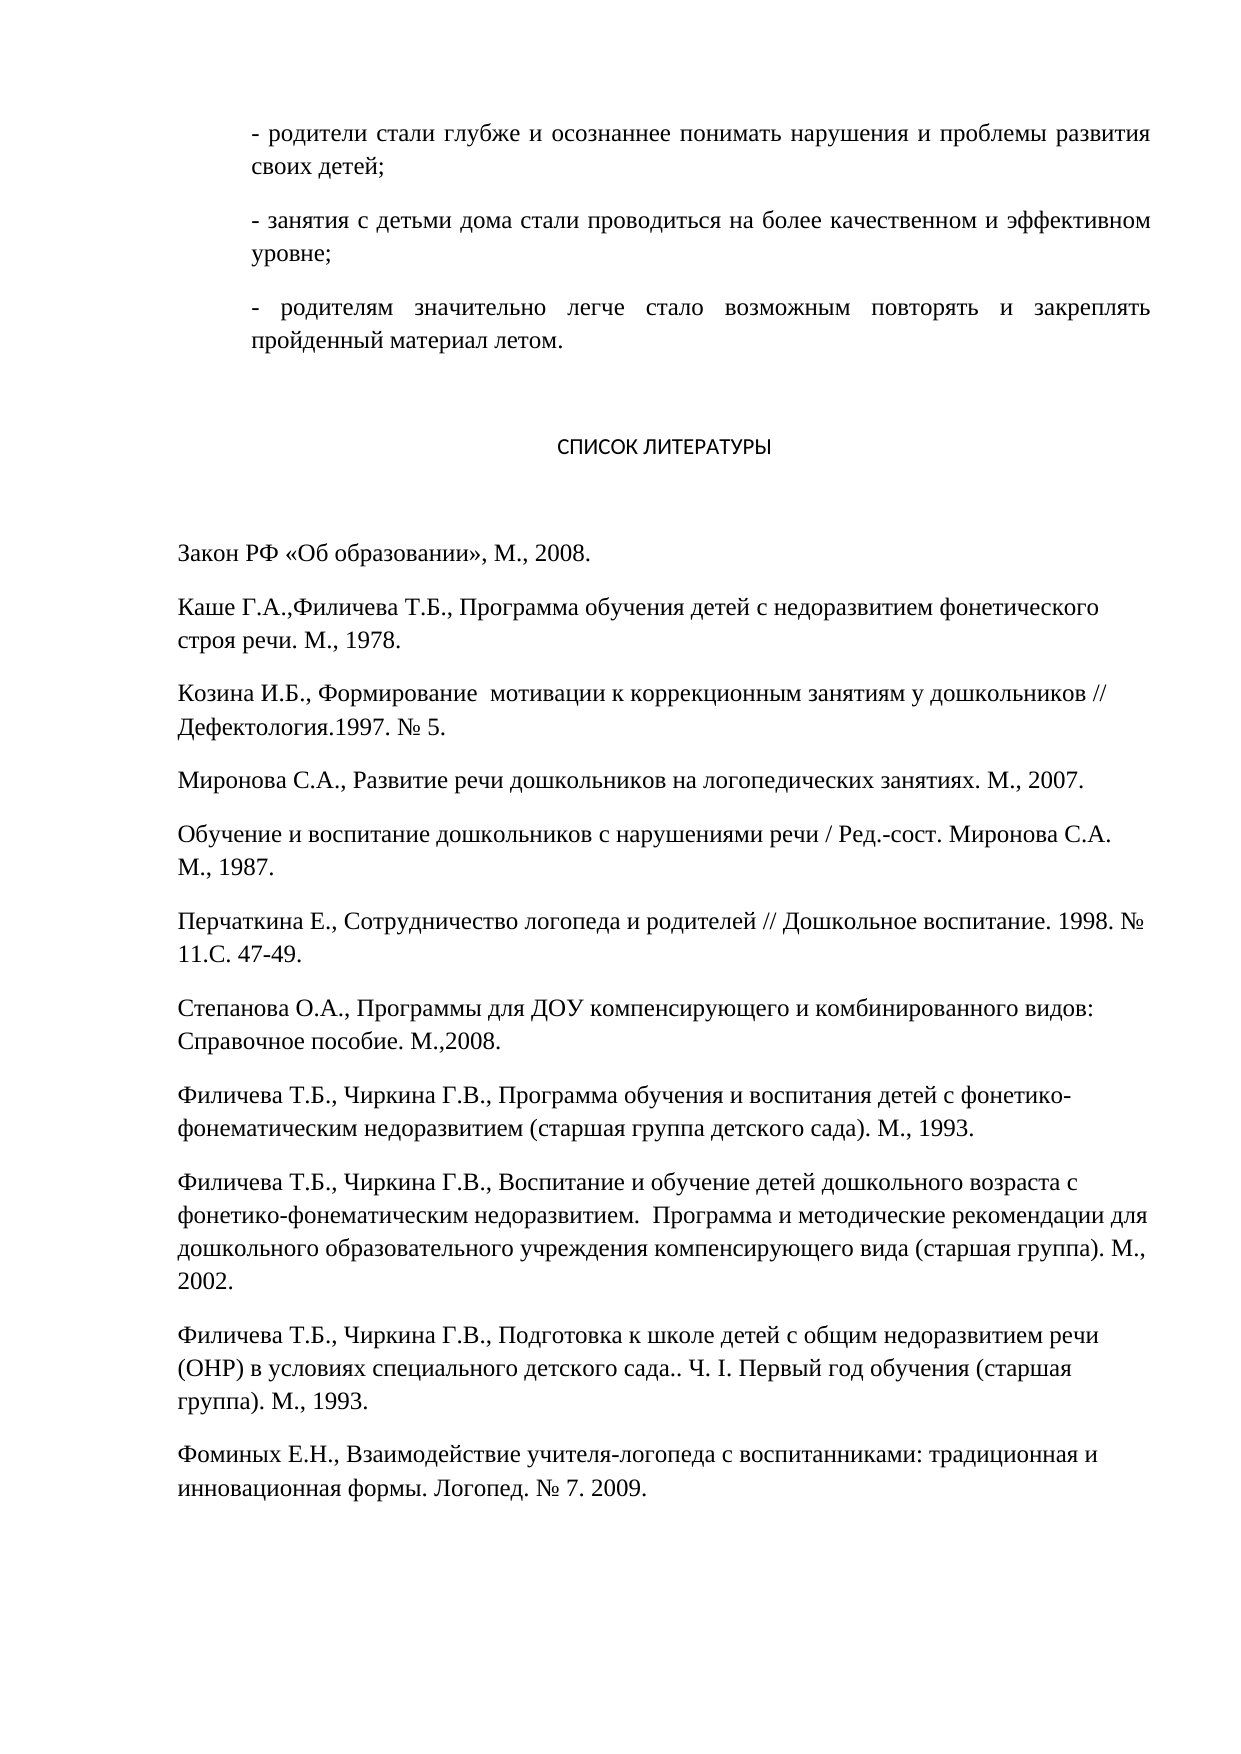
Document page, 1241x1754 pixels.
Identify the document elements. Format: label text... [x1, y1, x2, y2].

text Закон РФ «Об образовании», М., 2008. [177, 538, 1152, 567]
text Филичева Т.Б., Чиркина Г.В., Подготовка к школе детей с общим недоразвитием речи (ОНР) в условиях специального детского сада.. Ч. I. Первый год обучения (старшая группа). М., 1993. [177, 1320, 1152, 1414]
text - родители стали глубже и осознаннее понимать нарушения и проблемы развития своих детей; [251, 118, 1152, 180]
text Фоминых Е.Н., Взаимодействие учителя-логопеда с воспитанниками: традиционная и инновационная формы. Логопед. № 7. 2009. [177, 1439, 1152, 1501]
text Степанова О.А., Программы для ДОУ компенсирующего и комбинированного видов: Справочное пособие. М.,2008. [177, 993, 1152, 1055]
text Козина И.Б., Формирование мотивации к коррекционным занятиям у дошкольников // Дефектология.1997. № 5. [177, 678, 1152, 740]
text Филичева Т.Б., Чиркина Г.В., Программа обучения и воспитания детей с фонетико-фонематическим недоразвитием (старшая группа детского сада). М., 1993. [177, 1080, 1152, 1142]
text - родителям значительно легче стало возможным повторять и закреплять пройденный материал летом. [251, 292, 1152, 354]
text Каше Г.А.,Филичева Т.Б., Программа обучения детей с недоразвитием фонетического строя речи. М., 1978. [177, 592, 1152, 653]
text Обучение и воспитание дошкольников с нарушениями речи / Ред.-сост. Миронова С.А. М., 1987. [177, 819, 1152, 881]
text - занятия с детьми дома стали проводиться на более качественном и эффективном уровне; [251, 205, 1152, 267]
text Перчаткина Е., Сотрудничество логопеда и родителей // Дошкольное воспитание. 1998. № 11.С. 47-49. [177, 906, 1152, 968]
text СПИСОК ЛИТЕРАТУРЫ [177, 432, 1152, 460]
text Филичева Т.Б., Чиркина Г.В., Воспитание и обучение детей дошкольного возраста с фонетико-фонематическим недоразвитием. Программа и методические рекомендации для дошкольного образовательного учреждения компенсирующего вида (старшая группа). М., 2002. [177, 1167, 1152, 1294]
text Миронова С.А., Развитие речи дошкольников на логопедических занятиях. М., 2007. [177, 765, 1152, 794]
